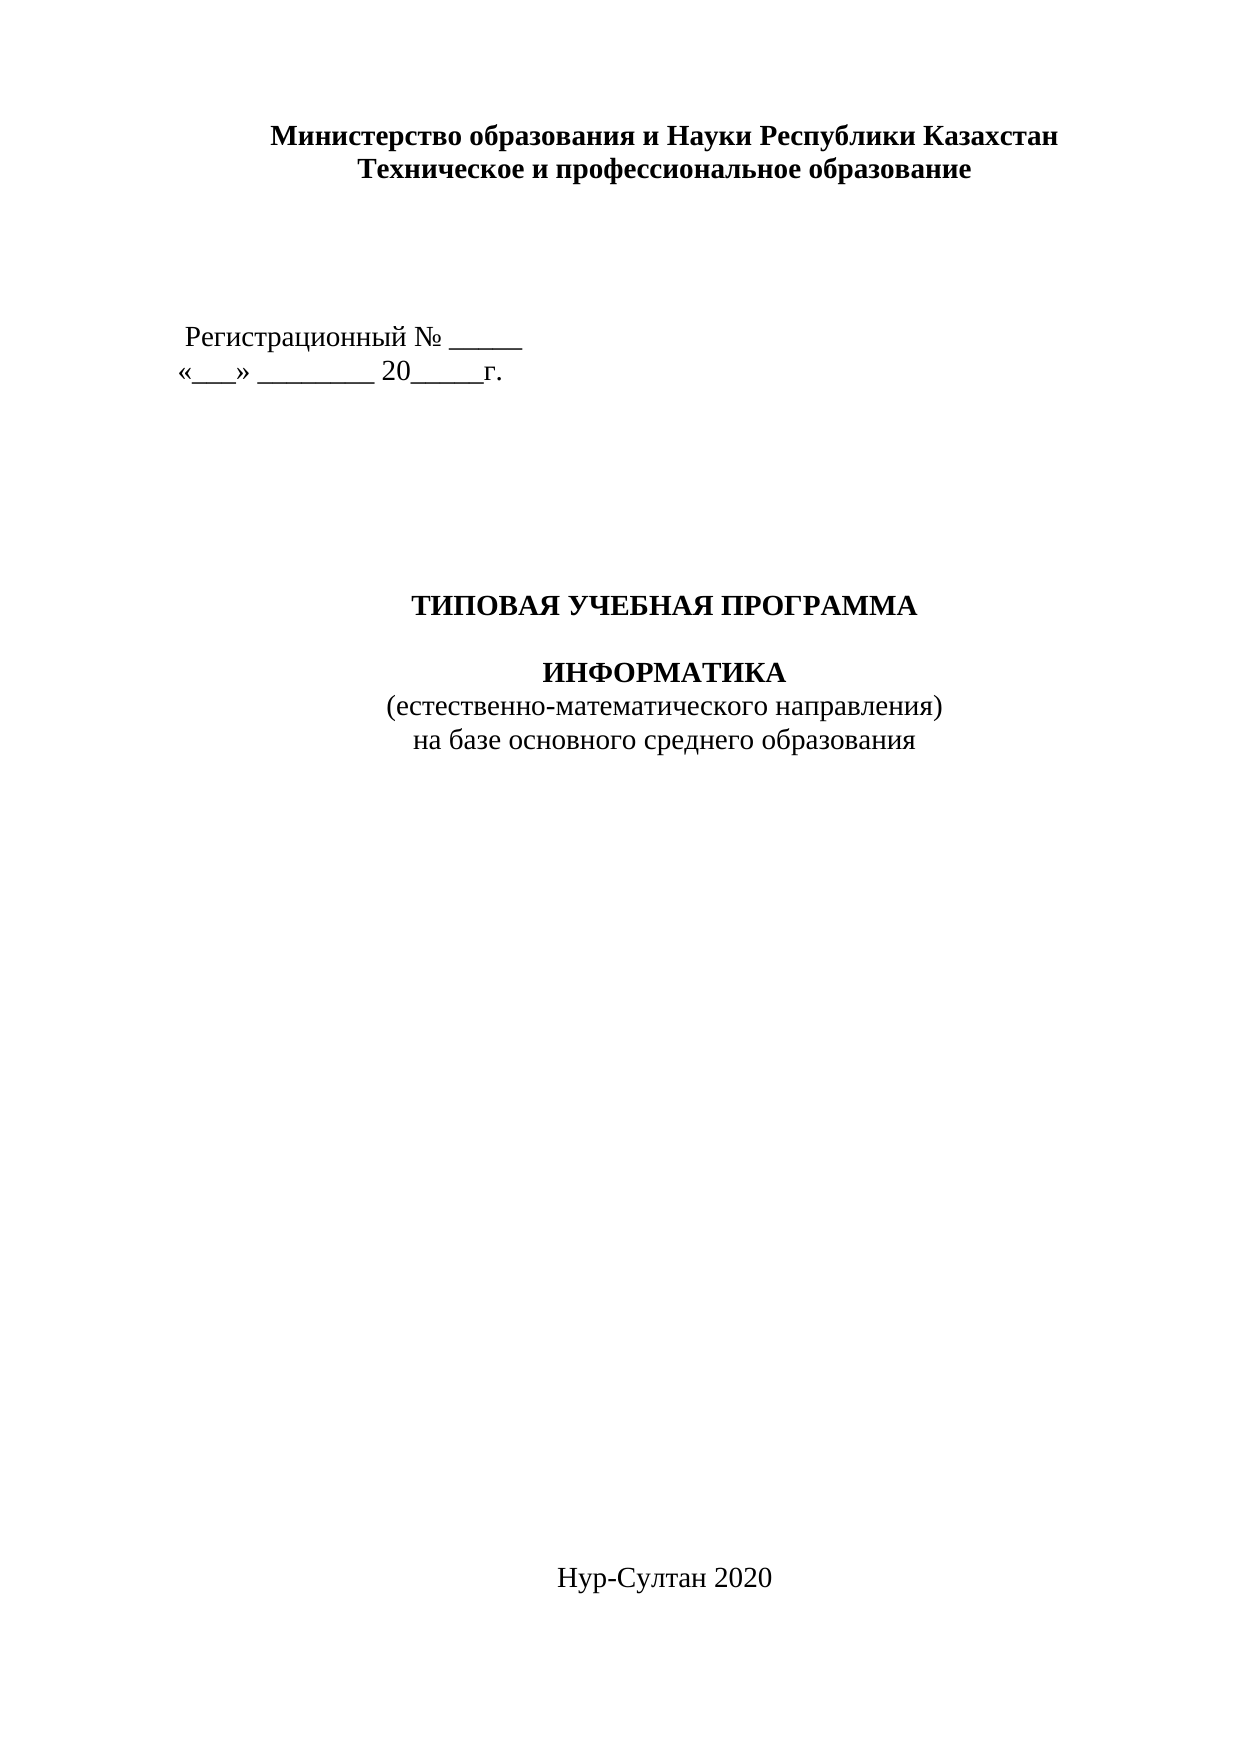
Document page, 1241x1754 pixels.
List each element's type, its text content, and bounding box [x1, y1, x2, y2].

text (естественно-математического направления) [177, 688, 1152, 722]
text на базе основного среднего образования [177, 722, 1152, 755]
text ИНФОРМАТИКА [177, 655, 1152, 688]
text Нур-Султан 2020 [177, 1560, 1152, 1594]
text «___» ________ 20_____г. [177, 353, 1152, 386]
text Техническое и профессиональное образование [177, 152, 1152, 185]
text Регистрационный № _____ [177, 319, 1152, 353]
text ТИПОВАЯ УЧЕБНАЯ ПРОГРАММА [177, 588, 1152, 621]
text Министерство образования и Науки Республики Казахстан [177, 118, 1152, 152]
